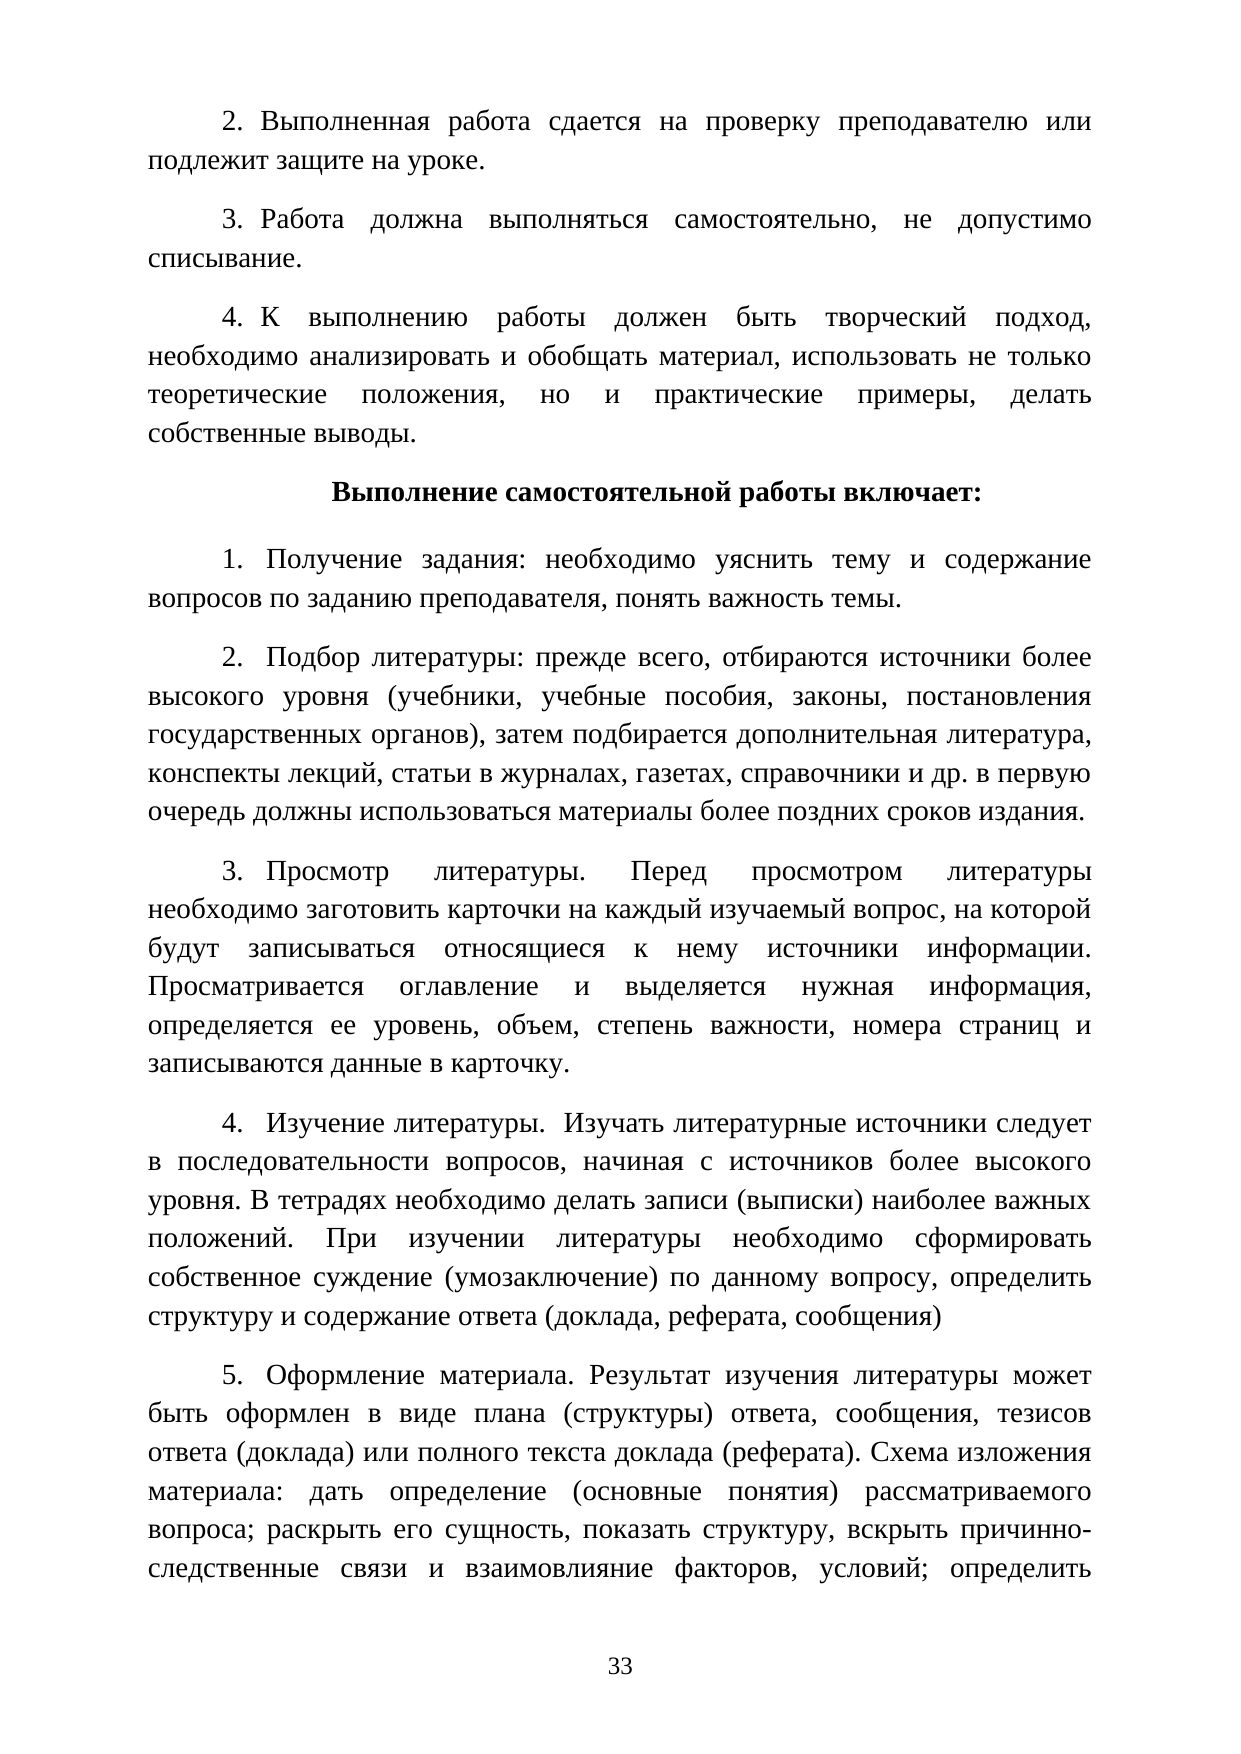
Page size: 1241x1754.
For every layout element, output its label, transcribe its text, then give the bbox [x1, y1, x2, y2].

list Изучение литературы. Изучать литературные источники следует в последовательности вопросов, начиная с источников более высокого уровня. В тетрадях необходимо делать записи (выписки) наиболее важных положений. При изучении литературы необходимо сформировать собственное суждение (умозаключение) по данному вопросу, определить структуру и содержание ответа (доклада, реферата, сообщения) [148, 1105, 1092, 1331]
list Подбор литературы: прежде всего, отбираются источники более высокого уровня (учебники, учебные пособия, законы, постановления государственных органов), затем подбирается дополнительная литература, конспекты лекций, статьи в журналах, газетах, справочники и др. в первую очередь должны использоваться материалы более поздних сроков издания. [148, 639, 1092, 827]
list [148, 1357, 1092, 1583]
list К выполнению работы должен быть творческий подход, необходимо анализировать и обобщать материал, использовать не только теоретические положения, но и практические примеры, делать собственные выводы. [148, 299, 1092, 448]
list Получение задания: необходимо уяснить тему и содержание вопросов по заданию преподавателя, понять важность темы. [148, 541, 1092, 613]
list Просмотр литературы. Перед просмотром литературы необходимо заготовить карточки на каждый изучаемый вопрос, на которой будут записываться относящиеся к нему источники информации. Просматривается оглавление и выделяется нужная информация, определяется ее уровень, объем, степень важности, номера страниц и записываются данные в карточку. [148, 853, 1092, 1079]
text Выполнение самостоятельной работы включает: [148, 474, 1092, 508]
list Работа должна выполняться самостоятельно, не допустимо списывание. [148, 201, 1092, 273]
list Выполненная работа сдается на проверку преподавателю или подлежит защите на уроке. [148, 103, 1092, 176]
